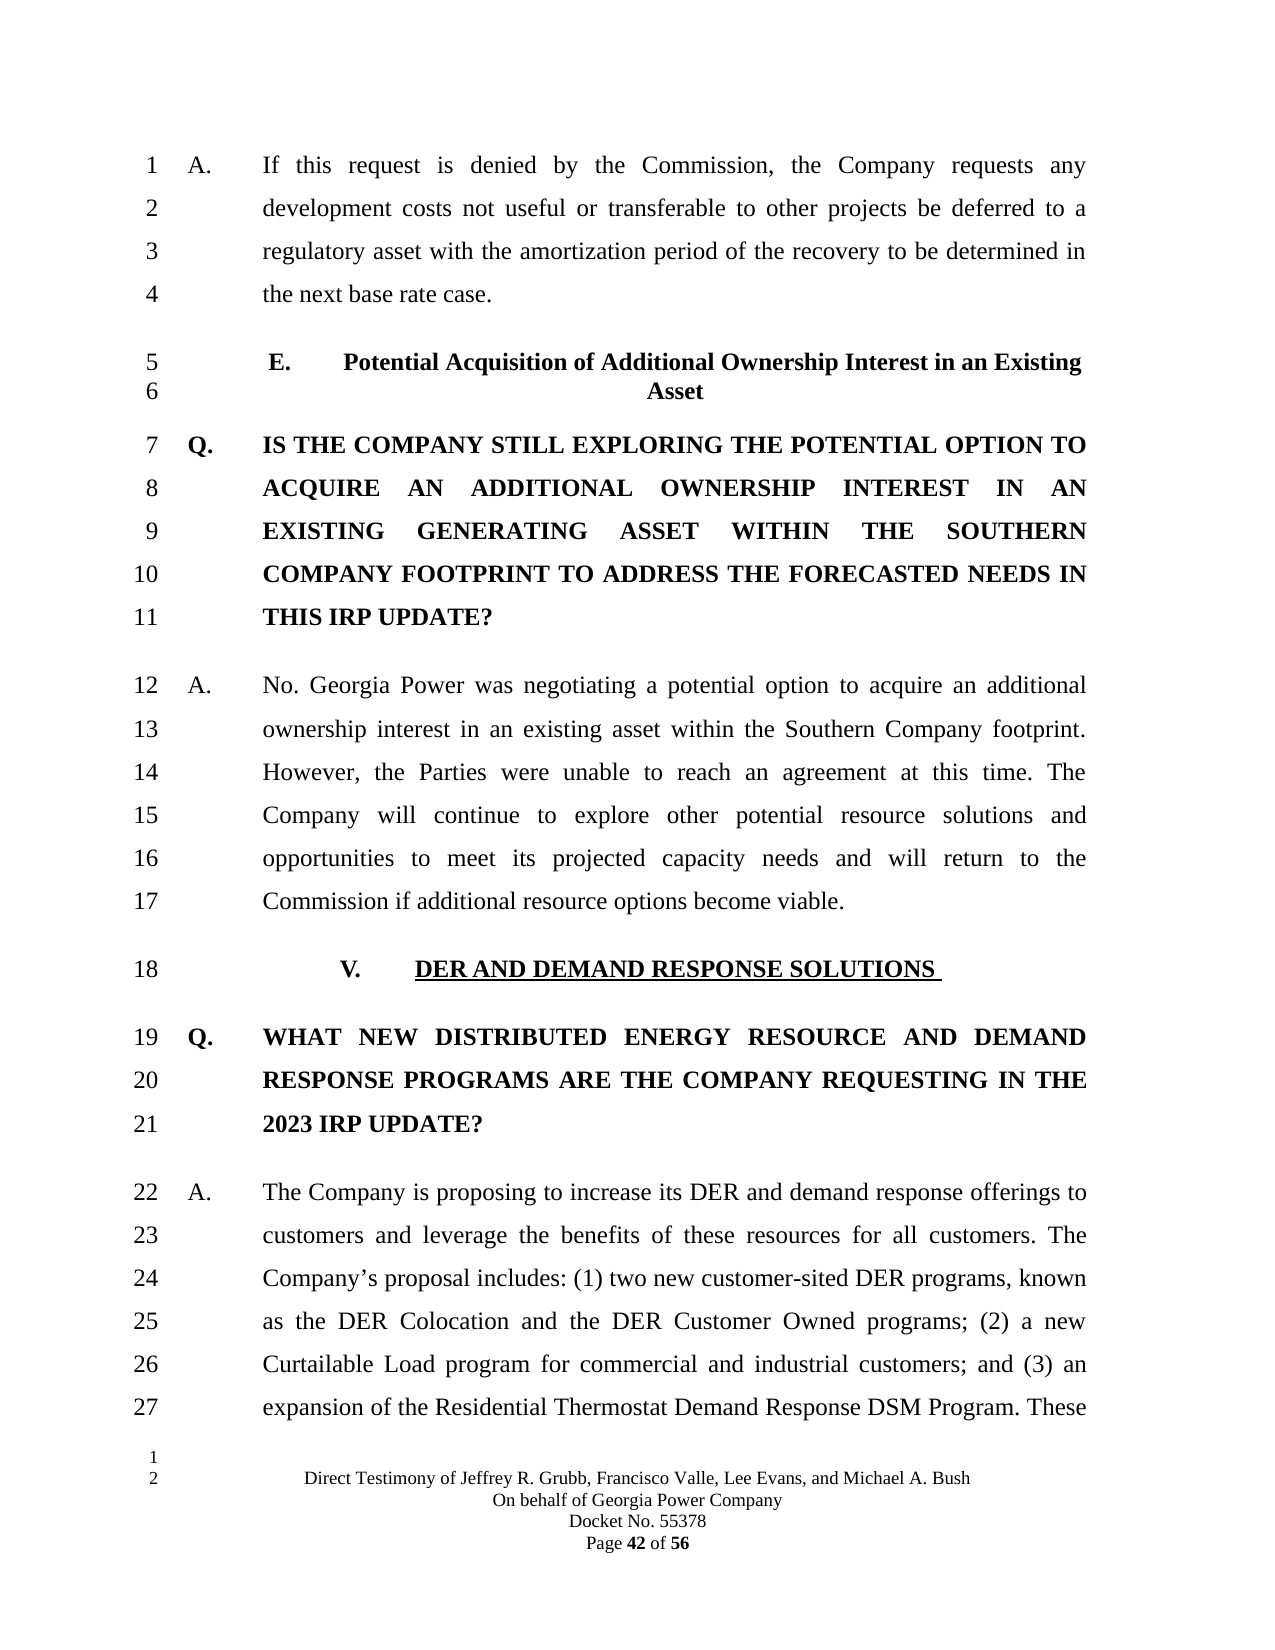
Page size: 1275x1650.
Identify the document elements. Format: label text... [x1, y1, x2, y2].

text Q. IS THE COMPANY STILL EXPLORING THE POTENTIAL OPTION TO ACQUIRE AN ADDITIONAL OWNERSHIP INTEREST IN AN EXISTING GENERATING ASSET WITHIN THE SOUTHERN COMPANY FOOTPRINT TO ADDRESS THE FORECASTED NEEDS IN THIS IRP UPDATE? [187, 430, 1087, 631]
text Q. WHAT NEW DISTRIBUTED ENERGY RESOURCE AND DEMAND RESPONSE PROGRAMS ARE THE COMPANY REQUESTING IN THE 2023 IRP UPDATE? [187, 1022, 1087, 1137]
text A. If this request is denied by the Commission, the Company requests any development costs not useful or transferable to other projects be deferred to a regulatory asset with the amortization period of the recovery to be determined in the next base rate case. [187, 150, 1087, 308]
text A. No. Georgia Power was negotiating a potential option to acquire an additional ownership interest in an existing asset within the Southern Company footprint. However, the Parties were unable to reach an agreement at this time. The Company will continue to explore other potential resource solutions and opportunities to meet its projected capacity needs and will return to the Commission if additional resource options become viable. [187, 671, 1087, 915]
text E. Potential Acquisition of Additional Ownership Interest in an Existing Asset [262, 347, 1087, 405]
subtitle V. DER AND DEMAND RESPONSE SOLUTIONS [187, 954, 1087, 983]
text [187, 1177, 1087, 1421]
